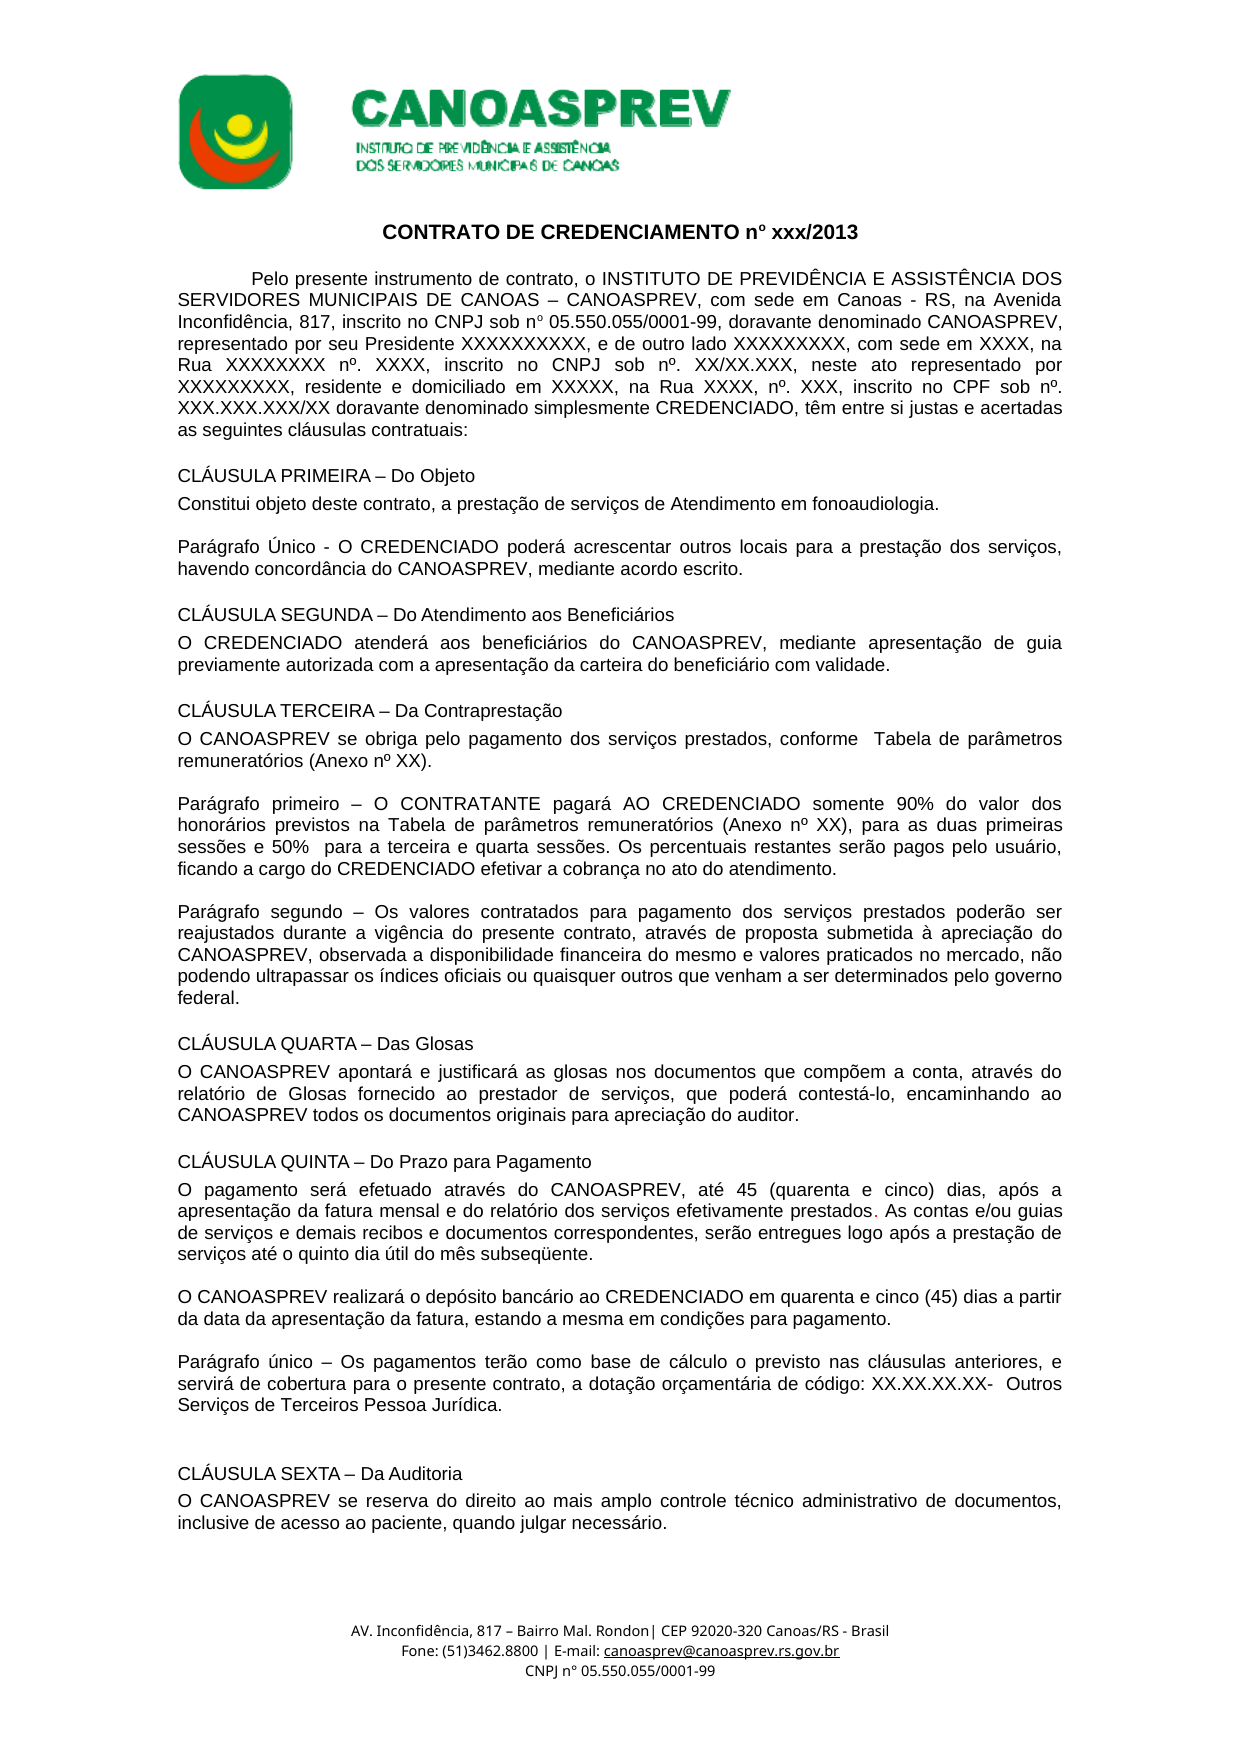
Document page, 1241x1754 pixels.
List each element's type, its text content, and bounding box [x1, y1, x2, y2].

text Parágrafo segundo – Os valores contratados para pagamento dos serviços prestados poderão ser reajustados durante a vigência do presente contrato, através de proposta submetida à apreciação do CANOASPREV, observada a disponibilidade financeira do mesmo e valores praticados no mercado, não podendo ultrapassar os índices oficiais ou quaisquer outros que venham a ser determinados pelo governo federal. [177, 900, 1063, 1008]
subtitle CLÁUSULA PRIMEIRA – Do Objeto [177, 465, 1063, 487]
text Parágrafo primeiro – O CONTRATANTE pagará AO CREDENCIADO somente 90% do valor dos honorários previstos na Tabela de parâmetros remuneratórios (Anexo nº XX), para as duas primeiras sessões e 50% para a terceira e quarta sessões. Os percentuais restantes serão pagos pelo usuário, ficando a cargo do CREDENCIADO efetivar a cobrança no ato do atendimento. [177, 793, 1063, 879]
text Pelo presente instrumento de contrato, o INSTITUTO DE PREVIDÊNCIA E ASSISTÊNCIA DOS SERVIDORES MUNICIPAIS DE CANOAS – CANOASPREV, com sede em Canoas - RS, na Avenida Inconfidência, 817, inscrito no CNPJ sob no 05.550.055/0001-99, doravante denominado CANOASPREV, representado por seu Presidente XXXXXXXXXX, e de outro lado XXXXXXXXX, com sede em XXXX, na Rua XXXXXXXX nº. XXXX, inscrito no CNPJ sob nº. XX/XX.XXX, neste ato representado por XXXXXXXXX, residente e domiciliado em XXXXX, na Rua XXXX, nº. XXX, inscrito no CPF sob nº. XXX.XXX.XXX/XX doravante denominado simplesmente CREDENCIADO, têm entre si justas e acertadas as seguintes cláusulas contratuais: [177, 268, 1063, 440]
text O pagamento será efetuado através do CANOASPREV, até 45 (quarenta e cinco) dias, após a apresentação da fatura mensal e do relatório dos serviços efetivamente prestados. As contas e/ou guias de serviços e demais recibos e documentos correspondentes, serão entregues logo após a prestação de serviços até o quinto dia útil do mês subseqüente. [177, 1178, 1063, 1265]
text O CANOASPREV realizará o depósito bancário ao CREDENCIADO em quarenta e cinco (45) dias a partir da data da apresentação da fatura, estando a mesma em condições para pagamento. [177, 1286, 1063, 1329]
subtitle CLÁUSULA SEGUNDA – Do Atendimento aos Beneficiários [177, 604, 1063, 626]
text CONTRATO DE CREDENCIAMENTO no xxx/2013 [177, 220, 1063, 244]
subtitle CLÁUSULA SEXTA – Da Auditoria [177, 1462, 1063, 1484]
subtitle CLÁUSULA QUINTA – Do Prazo para Pagamento [177, 1151, 1063, 1172]
text O CANOASPREV se obriga pelo pagamento dos serviços prestados, conforme Tabela de parâmetros remuneratórios (Anexo nº XX). [177, 728, 1063, 771]
subtitle CLÁUSULA TERCEIRA – Da Contraprestação [177, 700, 1063, 722]
text O CREDENCIADO atenderá aos beneficiários do CANOASPREV, mediante apresentação de guia previamente autorizada com a apresentação da carteira do beneficiário com validade. [177, 632, 1063, 675]
subtitle CLÁUSULA QUARTA – Das Glosas [177, 1033, 1063, 1055]
text Parágrafo único – Os pagamentos terão como base de cálculo o previsto nas cláusulas anteriores, e servirá de cobertura para o presente contrato, a dotação orçamentária de código: XX.XX.XX.XX- Outros Serviços de Terceiros Pessoa Jurídica. [177, 1351, 1063, 1416]
text Parágrafo Único - O CREDENCIADO poderá acrescentar outros locais para a prestação dos serviços, havendo concordância do CANOASPREV, mediante acordo escrito. [177, 536, 1063, 579]
text Constitui objeto deste contrato, a prestação de serviços de Atendimento em fonoaudiologia. [177, 493, 1063, 514]
text O CANOASPREV se reserva do direito ao mais amplo controle técnico administrativo de documentos, inclusive de acesso ao paciente, quando julgar necessário. [177, 1490, 1063, 1533]
text O CANOASPREV apontará e justificará as glosas nos documentos que compõem a conta, através do relatório de Glosas fornecido ao prestador de serviços, que poderá contestá-lo, encaminhando ao CANOASPREV todos os documentos originais para apreciação do auditor. [177, 1061, 1063, 1126]
